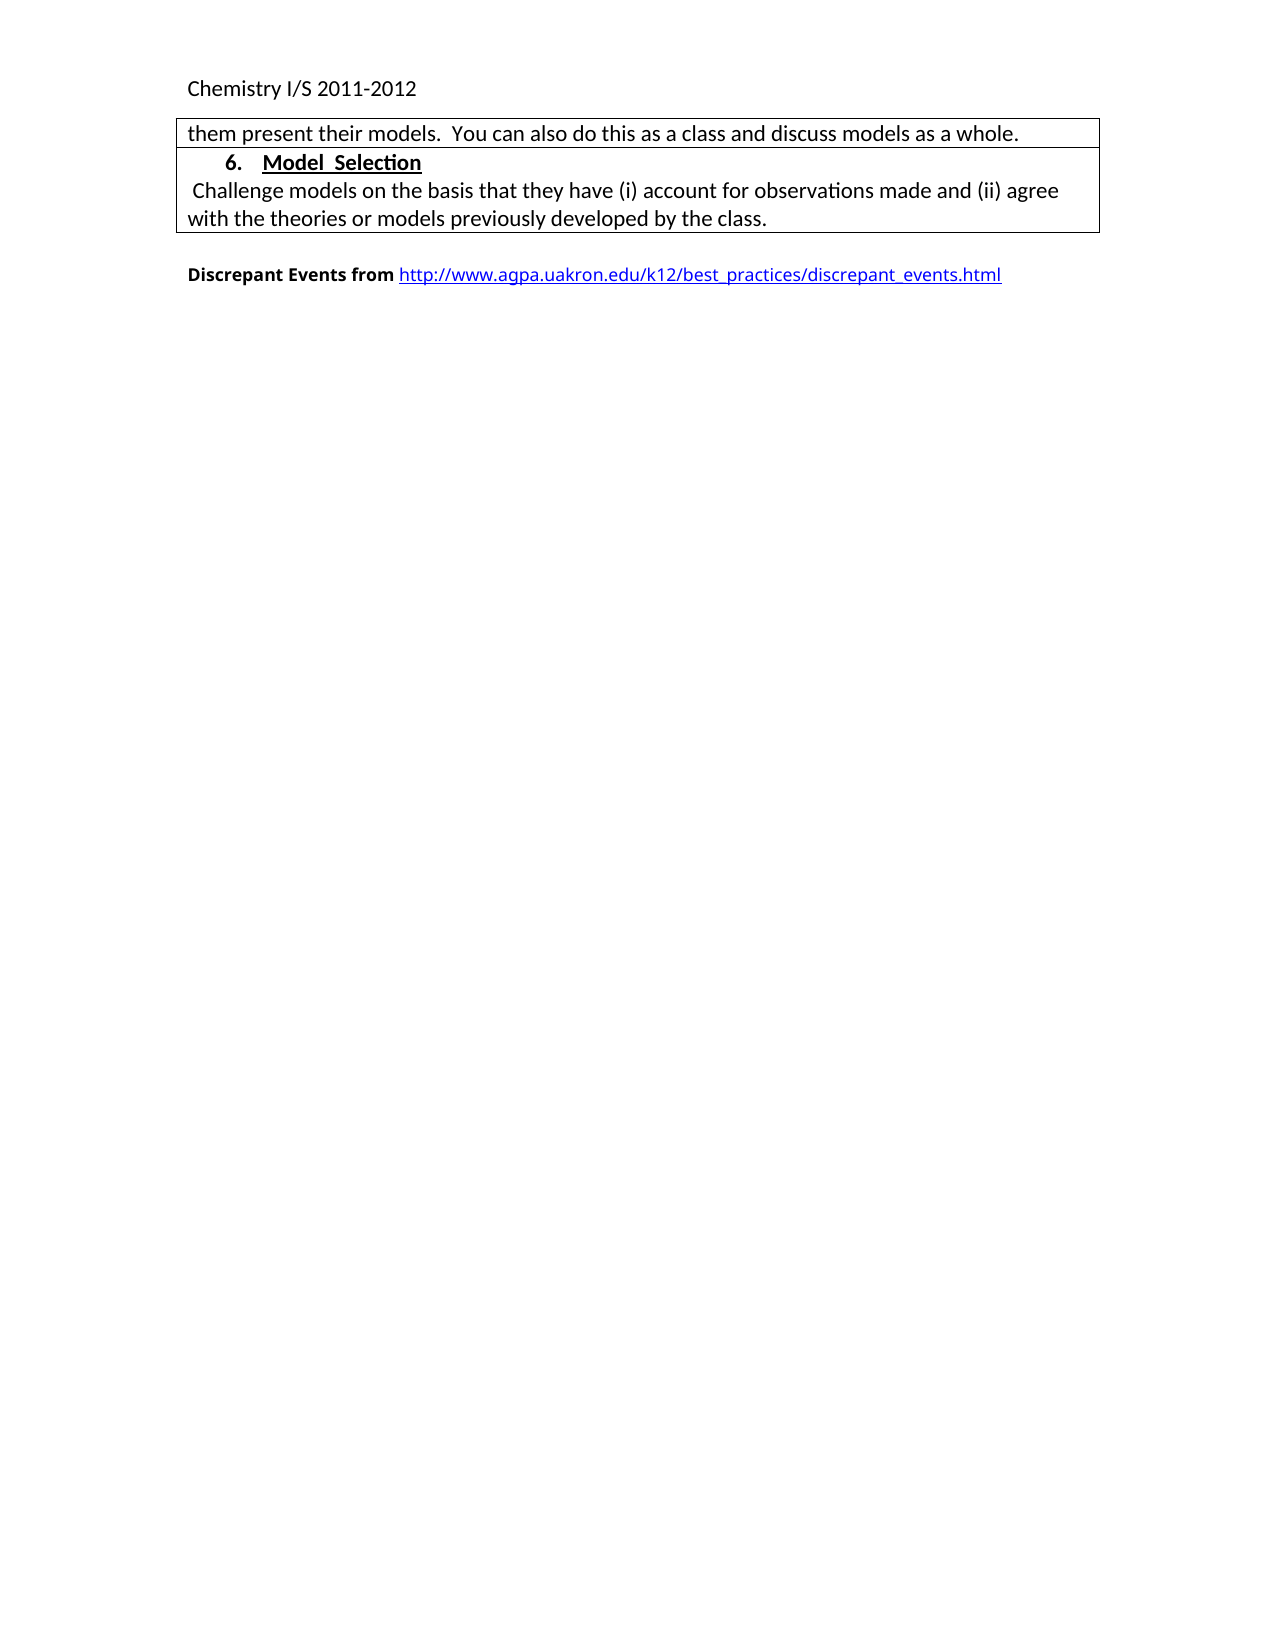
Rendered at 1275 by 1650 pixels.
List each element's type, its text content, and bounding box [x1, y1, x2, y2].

table_cell Model Selection Challenge models on the basis that they have (i) account for observations made and (ii) agree with the theories or models previously developed by the class. [177, 148, 1099, 232]
text Discrepant Events from http://www.agpa.uakron.edu/k12/best_practices/discrepant_events.html [187, 262, 1088, 287]
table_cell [177, 119, 1099, 147]
